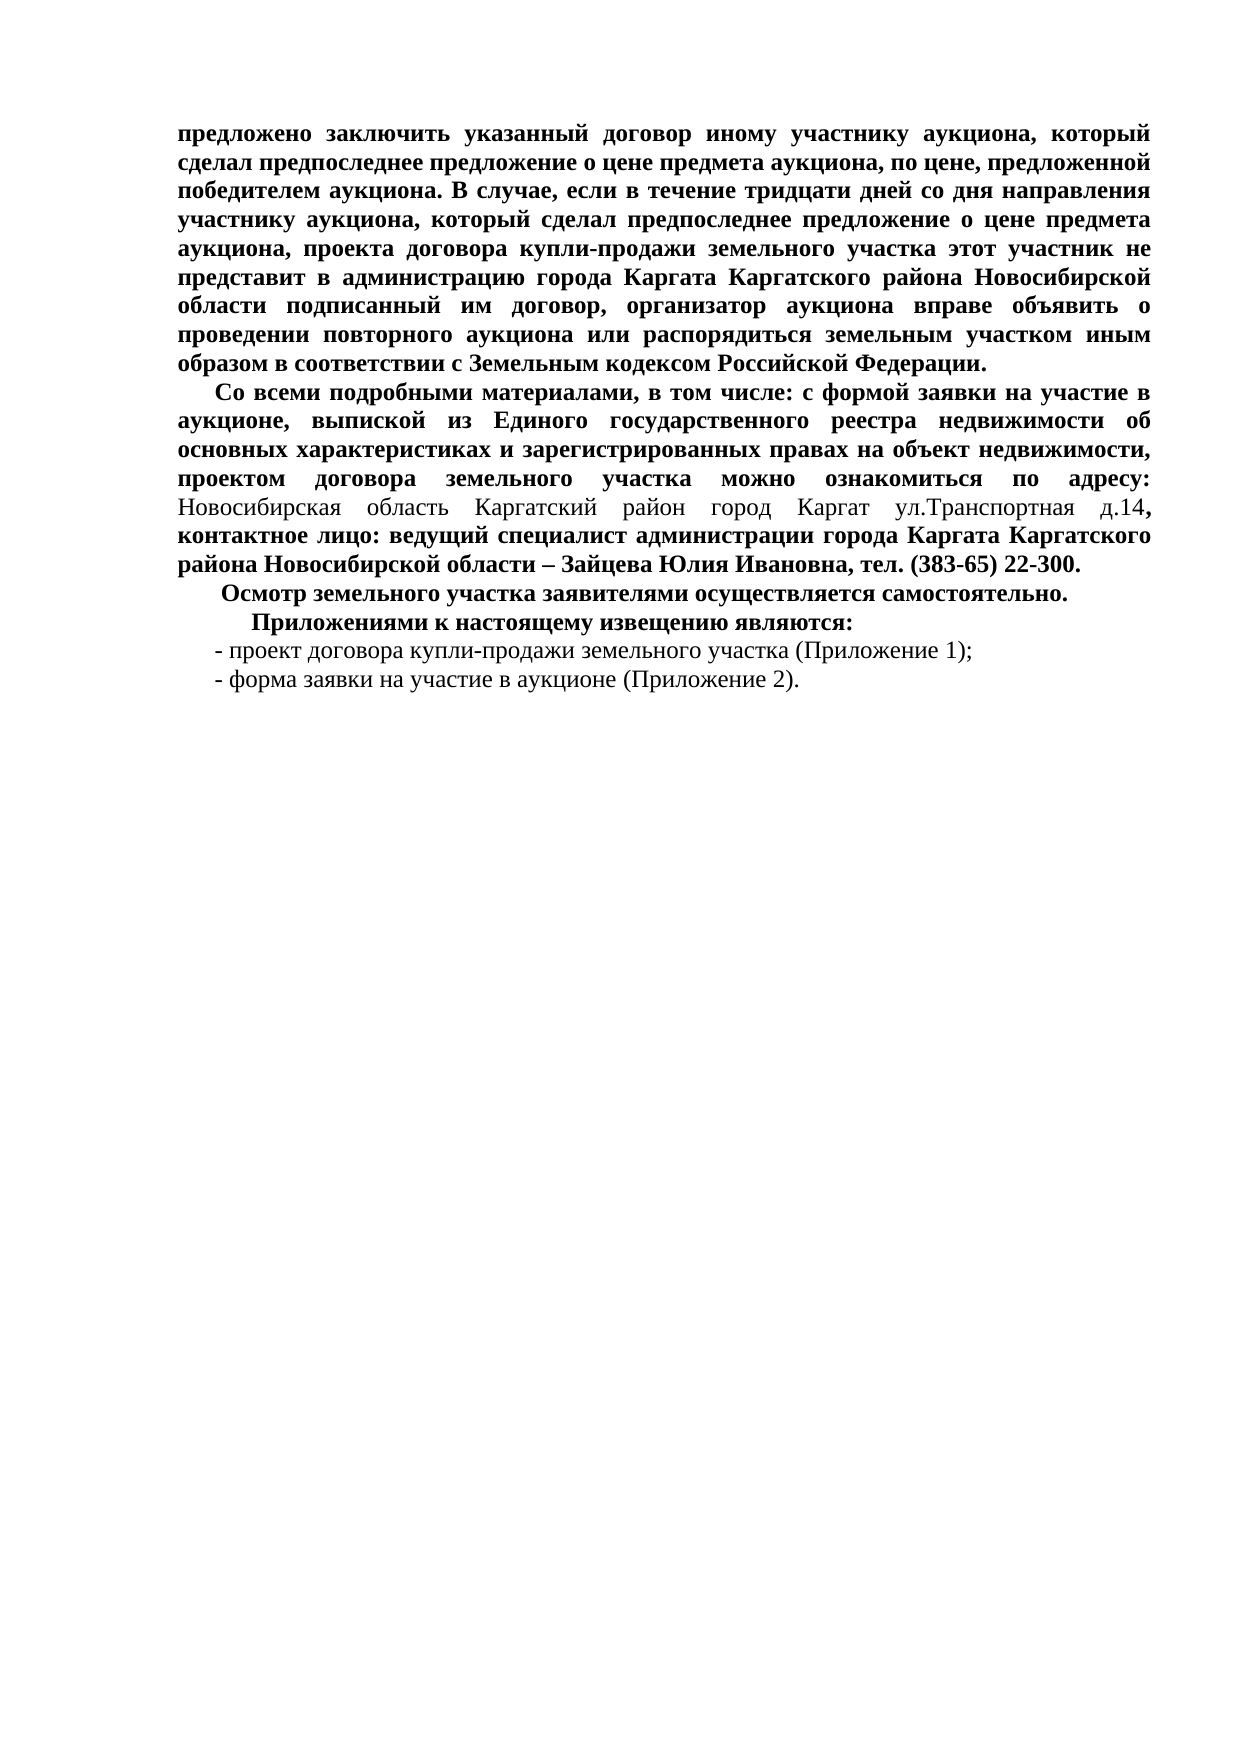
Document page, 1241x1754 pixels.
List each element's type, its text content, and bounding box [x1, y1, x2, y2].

text - проект договора купли-продажи земельного участка (Приложение 1); [177, 636, 1152, 664]
text - форма заявки на участие в аукционе (Приложение 2). [177, 664, 1152, 693]
text Приложениями к настоящему извещению являются: [177, 607, 1152, 636]
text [177, 118, 1152, 377]
text Осмотр земельного участка заявителями осуществляется самостоятельно. [177, 578, 1152, 607]
text Со всеми подробными материалами, в том числе: с формой заявки на участие в аукционе, выпиской из Единого государственного реестра недвижимости об основных характеристиках и зарегистрированных правах на объект недвижимости, проектом договора земельного участка можно ознакомиться по адресу: Новосибирская область Каргатский район город Каргат ул.Транспортная д.14, контактное лицо: ведущий специалист администрации города Каргата Каргатского района Новосибирской области – Зайцева Юлия Ивановна, тел. (383-65) 22-300. [177, 377, 1152, 578]
